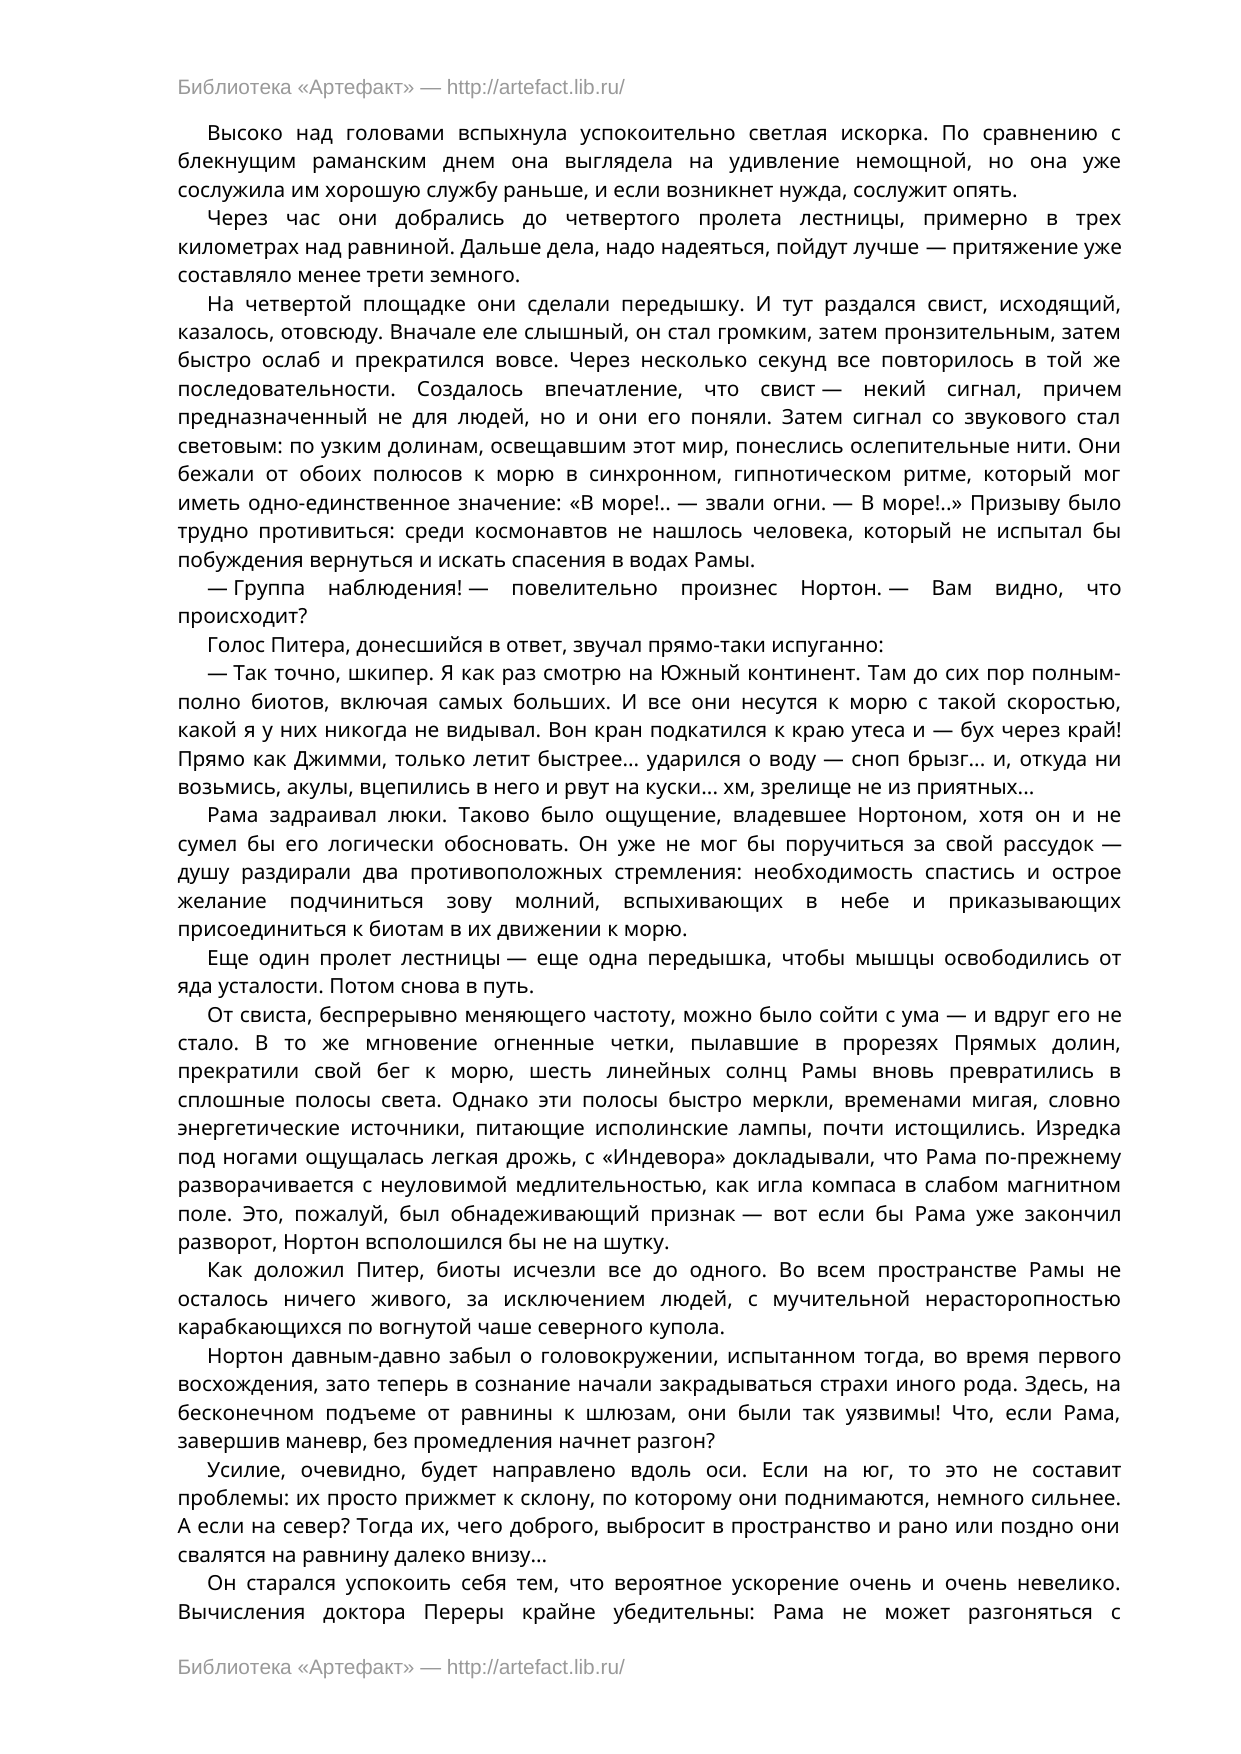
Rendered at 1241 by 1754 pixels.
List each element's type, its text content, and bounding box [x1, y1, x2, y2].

text — Группа наблюдения! — повелительно произнес Нортон. — Вам видно, что происходит? [177, 573, 1122, 630]
text На четвертой площадке они сделали передышку. И тут раздался свист, исходящий, казалось, отовсюду. Вначале еле слышный, он стал громким, затем пронзительным, затем быстро ослаб и прекратился вовсе. Через несколько секунд все повторилось в той же последовательности. Создалось впечатление, что свист — некий сигнал, причем предназначенный не для людей, но и они его поняли. Затем сигнал со звукового стал световым: по узким долинам, освещавшим этот мир, понеслись ослепительные нити. Они бежали от обоих полюсов к морю в синхронном, гипнотическом ритме, который мог иметь одно-единственное значение: «В море!.. — звали огни. — В море!..» Призыву было трудно противиться: среди космонавтов не нашлось человека, который не испытал бы побуждения вернуться и искать спасения в водах Рамы. [177, 289, 1122, 573]
text Рама задраивал люки. Таково было ощущение, владевшее Нортоном, хотя он и не сумел бы его логически обосновать. Он уже не мог бы поручиться за свой рассудок — душу раздирали два противоположных стремления: необходимость спастись и острое желание подчиниться зову молний, вспыхивающих в небе и приказывающих присоединиться к биотам в их движении к морю. [177, 801, 1122, 943]
text Нортон давным-давно забыл о головокружении, испытанном тогда, во время первого восхождения, зато теперь в сознание начали закрадываться страхи иного рода. Здесь, на бесконечном подъеме от равнины к шлюзам, они были так уязвимы! Что, если Рама, завершив маневр, без промедления начнет разгон? [177, 1341, 1122, 1455]
text Через час они добрались до четвертого пролета лестницы, примерно в трех километрах над равниной. Дальше дела, надо надеяться, пойдут лучше — притяжение уже составляло менее трети земного. [177, 203, 1122, 289]
text Еще один пролет лестницы — еще одна передышка, чтобы мышцы освободились от яда усталости. Потом снова в путь. [177, 943, 1122, 1000]
text Голос Питера, донесшийся в ответ, звучал прямо-таки испуганно: [177, 630, 1122, 658]
text От свиста, беспрерывно меняющего частоту, можно было сойти с ума — и вдруг его не стало. В то же мгновение огненные четки, пылавшие в прорезях Прямых долин, прекратили свой бег к морю, шесть линейных солнц Рамы вновь превратились в сплошные полосы света. Однако эти полосы быстро меркли, временами мигая, словно энергетические источники, питающие исполинские лампы, почти истощились. Изредка под ногами ощущалась легкая дрожь, с «Индевора» докладывали, что Рама по-прежнему разворачивается с неуловимой медлительностью, как игла компаса в слабом магнитном поле. Это, пожалуй, был обнадеживающий признак — вот если бы Рама уже закончил разворот, Нортон всполошился бы не на шутку. [177, 1000, 1122, 1256]
text — Так точно, шкипер. Я как раз смотрю на Южный континент. Там до сих пор полным-полно биотов, включая самых больших. И все они несутся к морю с такой скоростью, какой я у них никогда не видывал. Вон кран подкатился к краю утеса и — бух через край! Прямо как Джимми, только летит быстрее... ударился о воду — сноп брызг... и, откуда ни возьмись, акулы, вцепились в него и рвут на куски... хм, зрелище не из приятных... [177, 658, 1122, 801]
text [177, 1568, 1122, 1625]
text Высоко над головами вспыхнула успокоительно светлая искорка. По сравнению с блекнущим раманским днем она выглядела на удивление немощной, но она уже сослужила им хорошую службу раньше, и если возникнет нужда, сослужит опять. [177, 118, 1122, 203]
text Как доложил Питер, биоты исчезли все до одного. Во всем пространстве Рамы не осталось ничего живого, за исключением людей, с мучительной нерасторопностью карабкающихся по вогнутой чаше северного купола. [177, 1256, 1122, 1341]
text Усилие, очевидно, будет направлено вдоль оси. Если на юг, то это не составит проблемы: их просто прижмет к склону, по которому они поднимаются, немного сильнее. А если на север? Тогда их, чего доброго, выбросит в пространство и рано или поздно они свалятся на равнину далеко внизу... [177, 1455, 1122, 1568]
